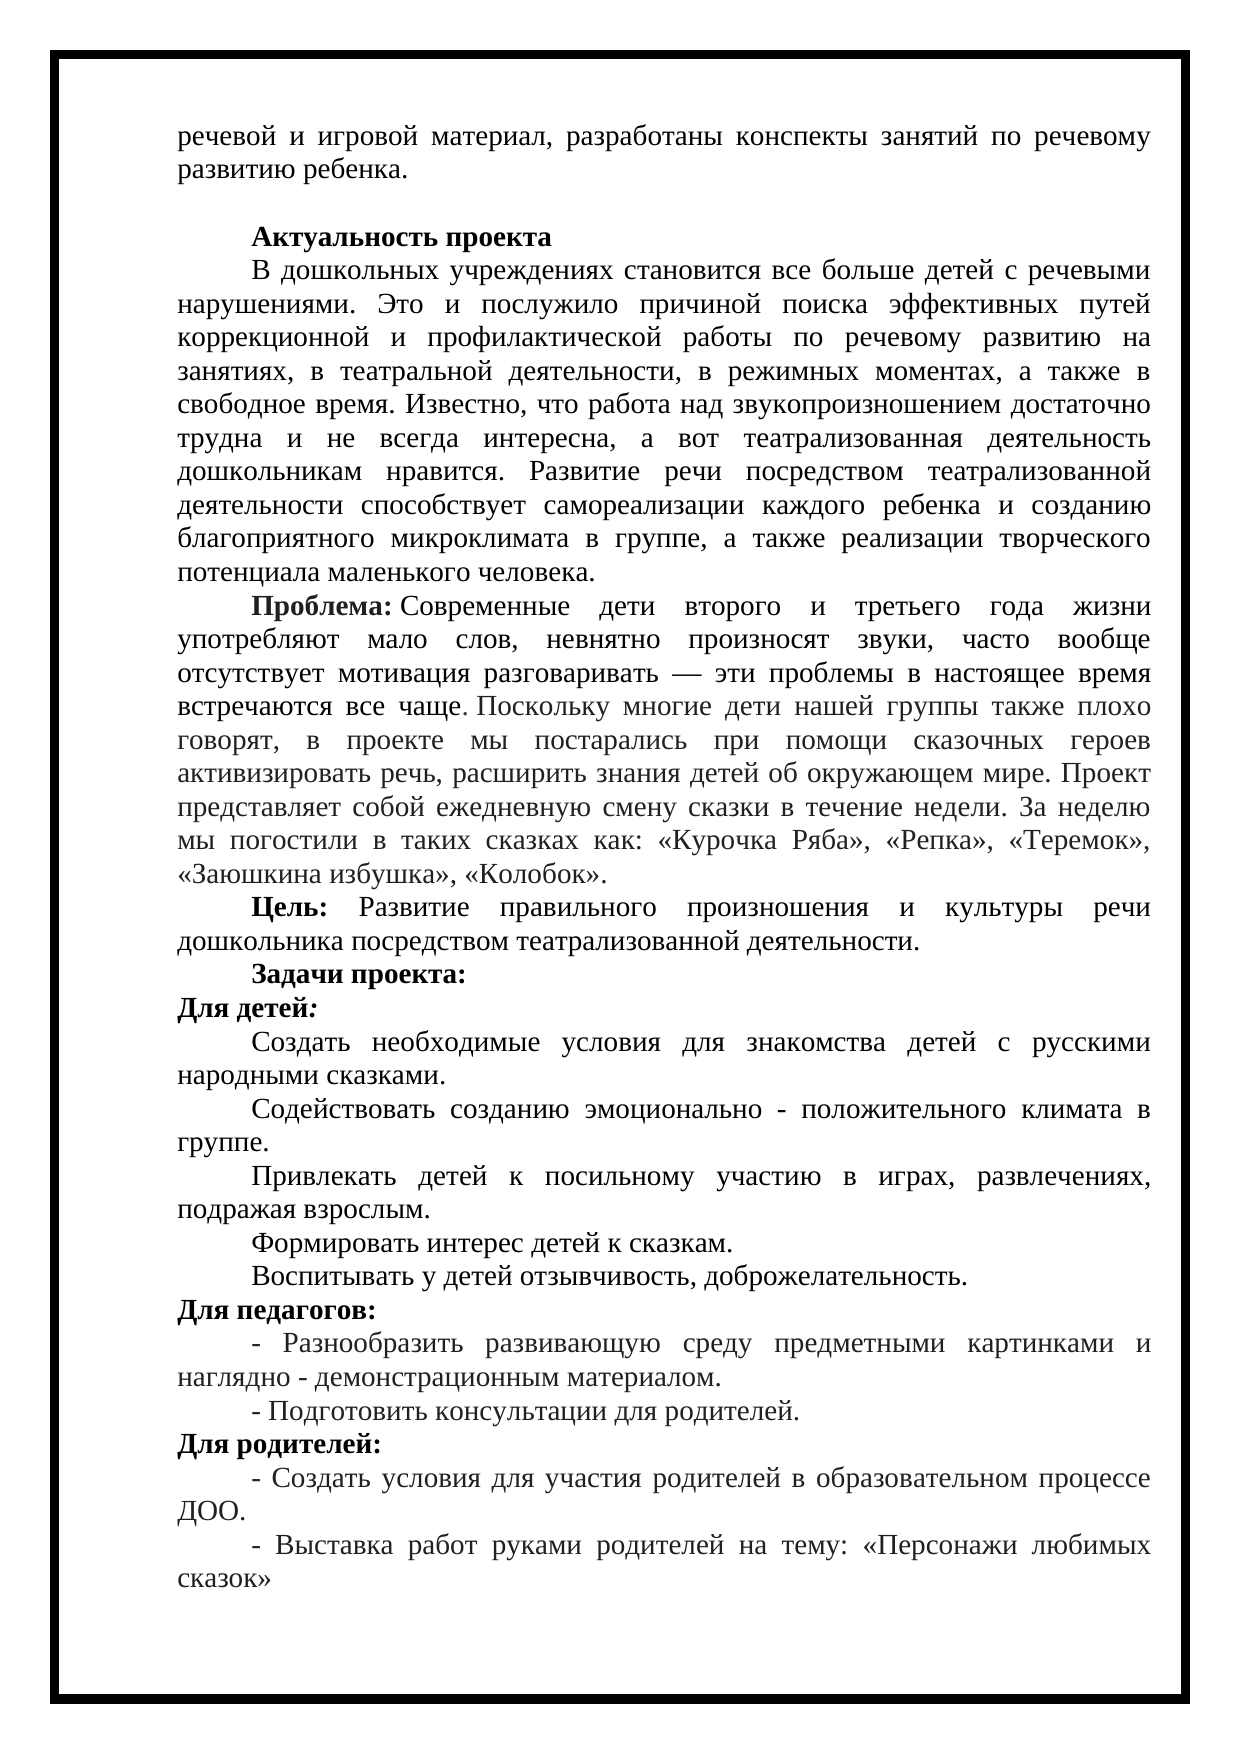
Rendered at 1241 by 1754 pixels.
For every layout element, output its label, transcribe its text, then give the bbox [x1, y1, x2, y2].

text Привлекать детей к посильному участию в играх, развлечениях, подражая взрослым. [177, 1158, 1152, 1225]
text Формировать интерес детей к сказкам. [177, 1225, 1152, 1258]
text Воспитывать у детей отзывчивость, доброжелательность. [177, 1258, 1152, 1292]
text - Разнообразить развивающую среду предметными картинками и наглядно - демонстрационным материалом. [177, 1326, 1152, 1393]
text Для родителей: [177, 1426, 1152, 1460]
text Актуальность проекта [177, 219, 1152, 252]
text Задачи проекта: [177, 957, 1152, 990]
text Создать необходимые условия для знакомства детей с русскими народными сказками. [177, 1024, 1152, 1091]
text Для детей: [177, 990, 1152, 1024]
text Для педагогов: [177, 1292, 1152, 1326]
text - Подготовить консультации для родителей. [177, 1393, 1152, 1426]
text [177, 118, 1152, 185]
text Цель: Развитие правильного произношения и культуры речи дошкольника посредством театрализованной деятельности. [177, 889, 1152, 957]
text В дошкольных учреждениях становится все больше детей с речевыми нарушениями. Это и послужило причиной поиска эффективных путей коррекционной и профилактической работы по речевому развитию на занятиях, в театральной деятельности, в режимных моментах, а также в свободное время. Известно, что работа над звукопроизношением достаточно трудна и не всегда интересна, а вот театрализованная деятельность дошкольникам нравится. Развитие речи посредством театрализованной деятельности способствует самореализации каждого ребенка и созданию благоприятного микроклимата в группе, а также реализации творческого потенциала маленького человека. [177, 252, 1152, 588]
text Проблема: Современные дети второго и третьего года жизни употребляют мало слов, невнятно произносят звуки, часто вообще отсутствует мотивация разговаривать — эти проблемы в настоящее время встречаются все чаще. Поскольку многие дети нашей группы также плохо говорят, в проекте мы постарались при помощи сказочных героев активизировать речь, расширить знания детей об окружающем мире. Проект представляет собой ежедневную смену сказки в течение недели. За неделю мы погостили в таких сказках как: «Курочка Ряба», «Репка», «Теремок», «Заюшкина избушка», «Колобок». [177, 588, 1152, 889]
text Содействовать созданию эмоционально - положительного климата в группе. [177, 1091, 1152, 1158]
text - Выставка работ руками родителей на тему: «Персонажи любимых сказок» [177, 1527, 1152, 1594]
text - Создать условия для участия родителей в образовательном процессе ДОО. [177, 1460, 1152, 1527]
